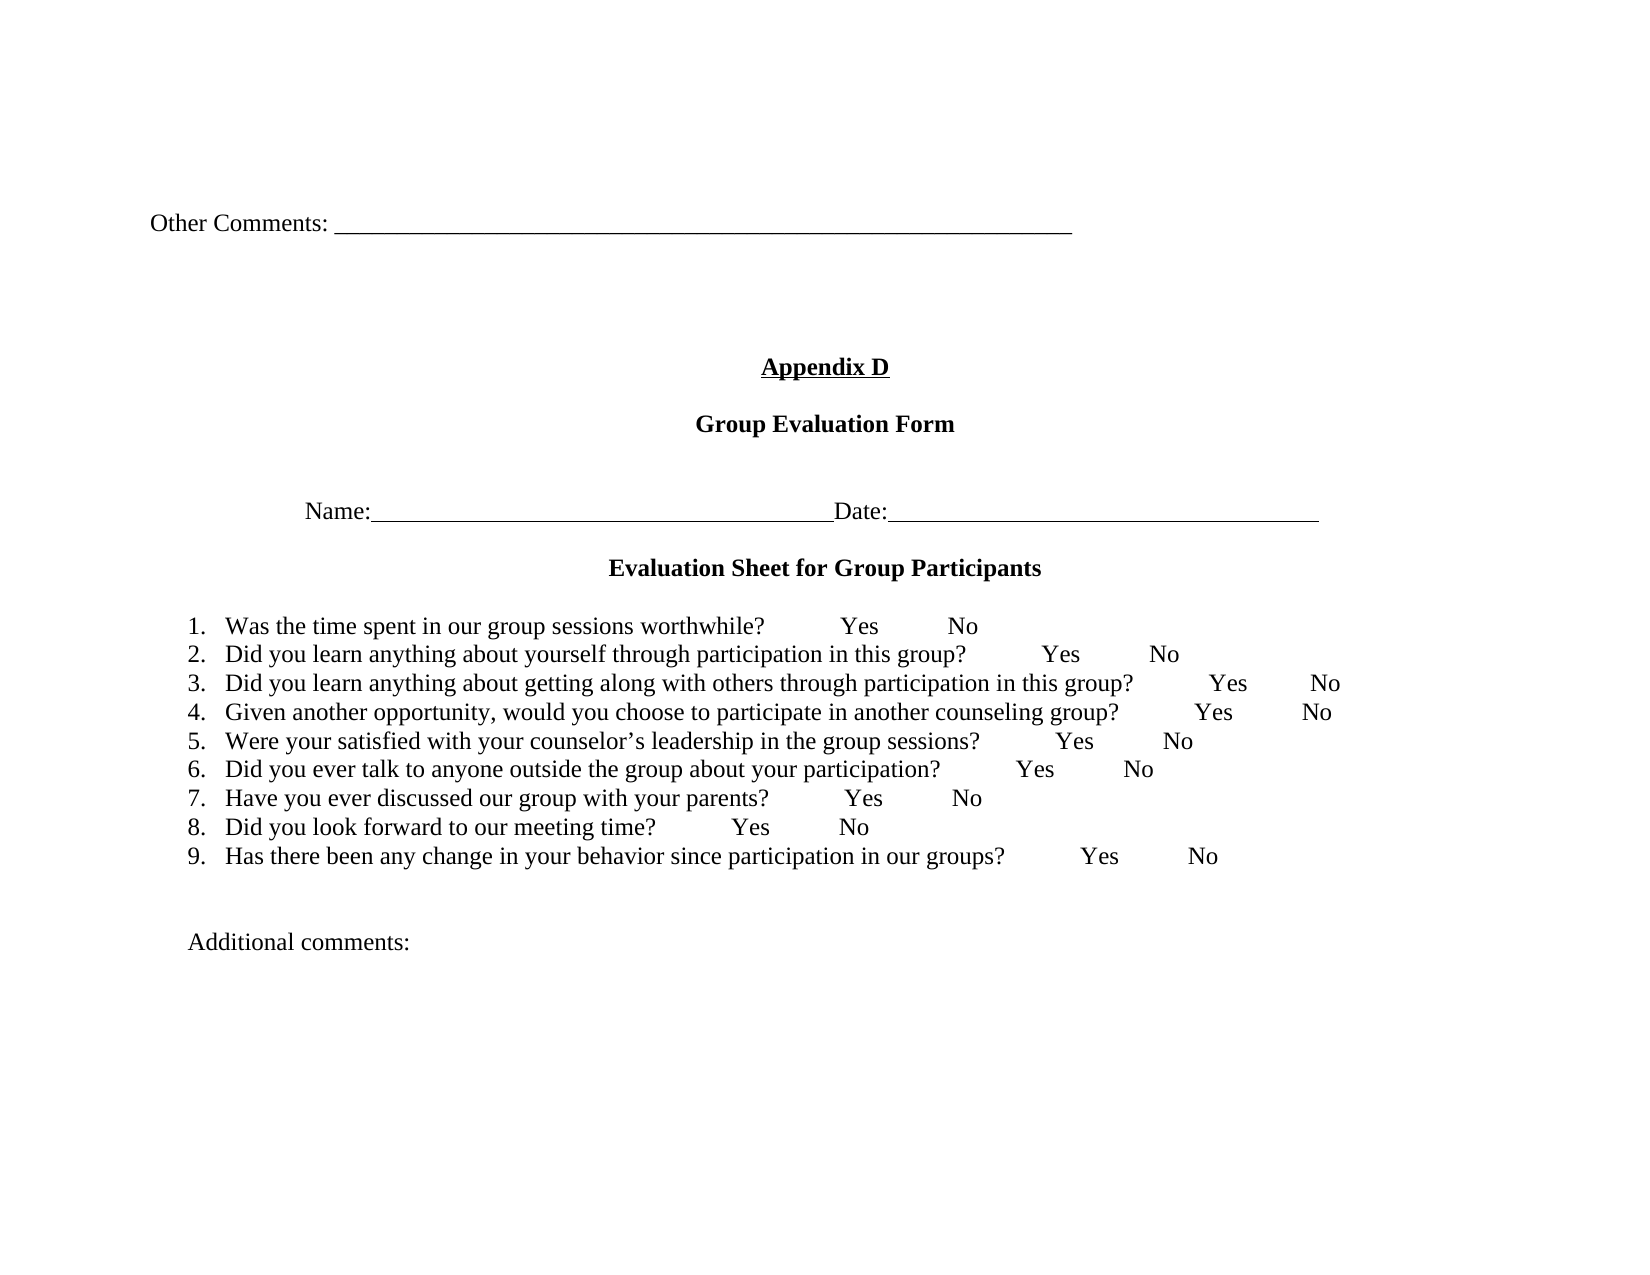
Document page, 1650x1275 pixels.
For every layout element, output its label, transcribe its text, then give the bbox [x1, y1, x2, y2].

list Given another opportunity, would you choose to participate in another counseling group? Yes No [187, 697, 1500, 726]
list Did you learn anything about getting along with others through participation in this group? Yes No [187, 668, 1500, 697]
list Were your satisfied with your counselor’s leadership in the group sessions? Yes No [187, 726, 1500, 754]
text Other Comments: ___________________________________________________________ [150, 208, 1500, 237]
text Name: Date: ua [150, 496, 1500, 524]
text Appendix D [150, 352, 1500, 381]
text Group Evaluation Form [150, 409, 1500, 438]
list Was the time spent in our group sessions worthwhile? Yes No [187, 611, 1500, 639]
text Additional comments: [187, 927, 1500, 956]
text Evaluation Sheet for Group Participants [150, 553, 1500, 582]
list Have you ever discussed our group with your parents? Yes No [187, 783, 1500, 812]
list Did you look forward to our meeting time? Yes No [187, 812, 1500, 841]
list Did you learn anything about yourself through participation in this group? Yes No [187, 639, 1500, 668]
list Has there been any change in your behavior since participation in our groups? Yes No [187, 841, 1500, 869]
list Did you ever talk to anyone outside the group about your participation? Yes No [187, 754, 1500, 783]
